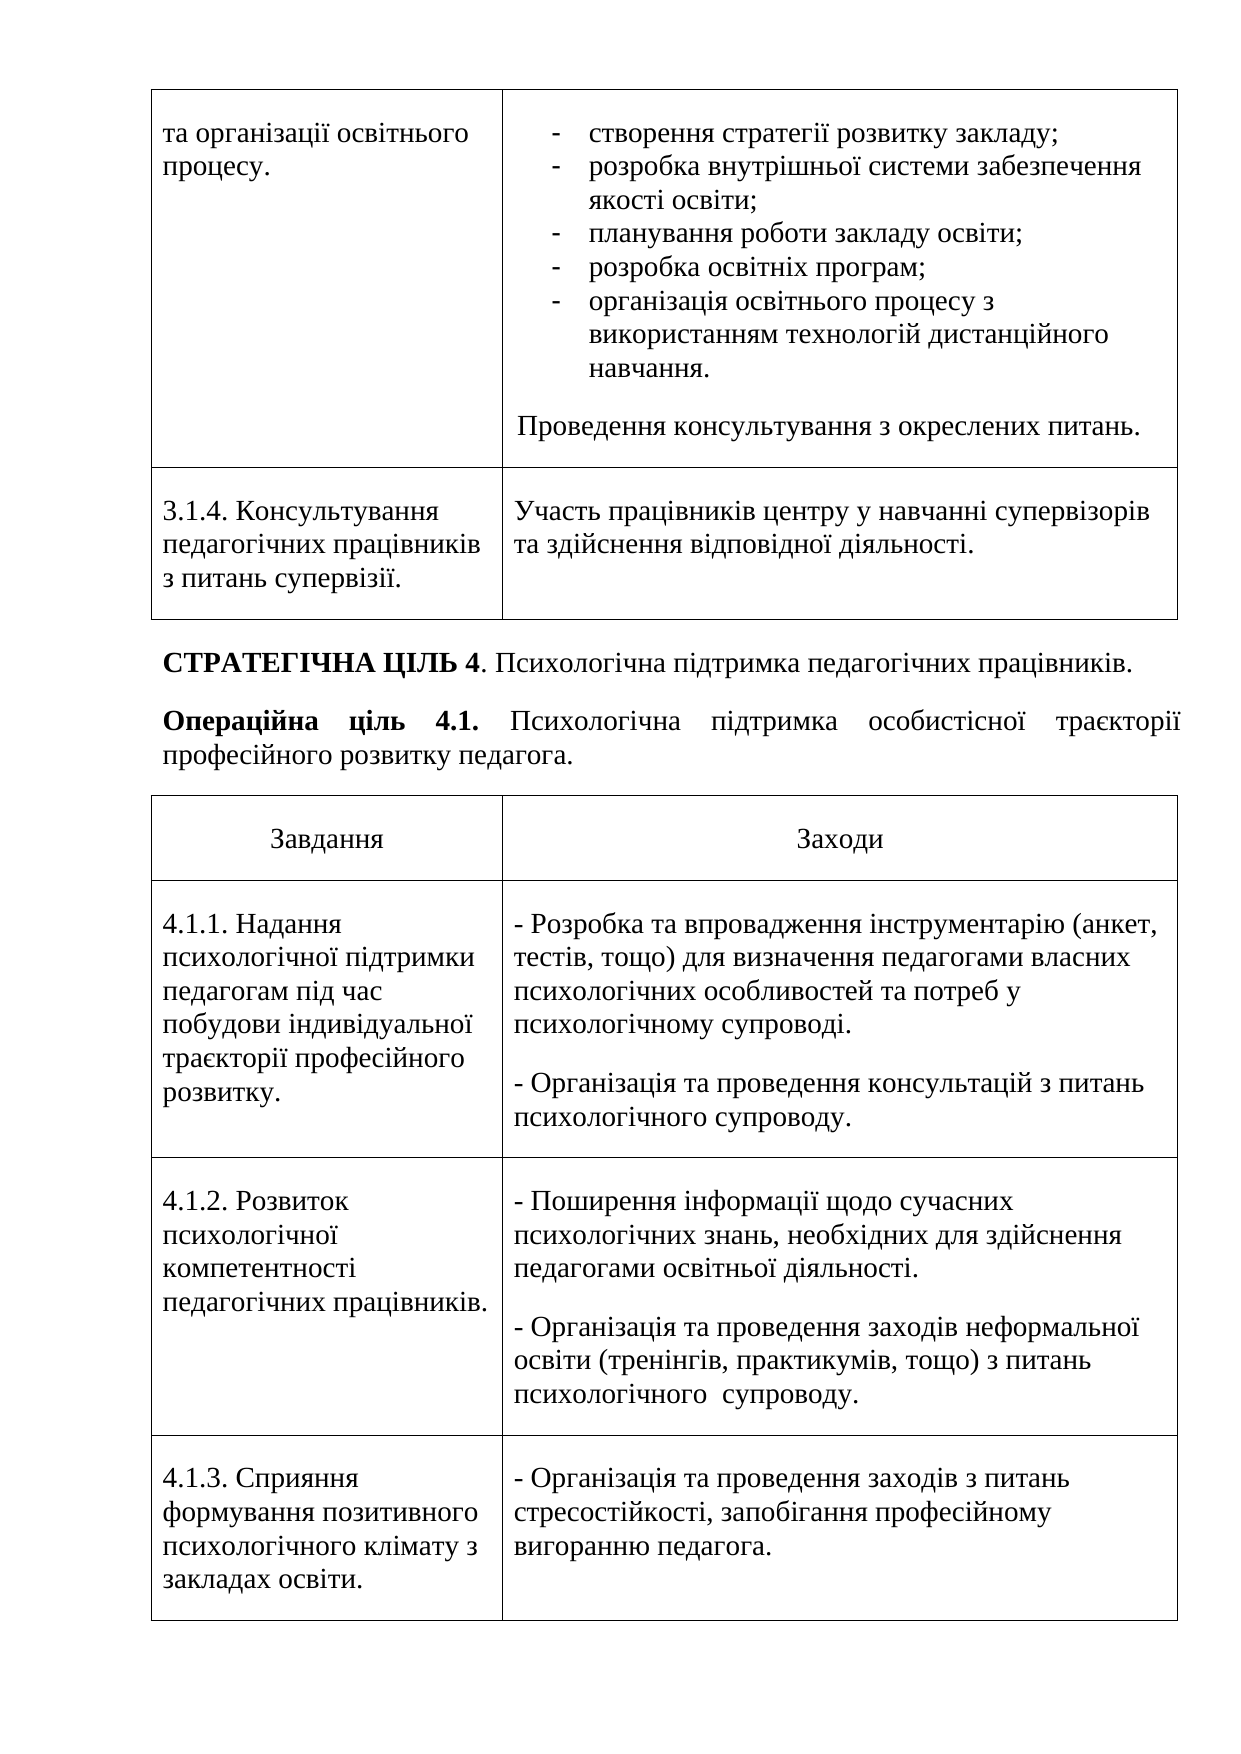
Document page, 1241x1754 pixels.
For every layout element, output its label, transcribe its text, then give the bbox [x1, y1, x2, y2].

table_cell 4.1.2. Розвиток психологічної компетентності педагогічних працівників. [152, 1158, 502, 1434]
table_cell 4.1.3. Сприяння формування позитивного психологічного клімату з закладах освіти. [152, 1436, 502, 1620]
table_header Заходи [503, 796, 1177, 880]
text Операційна ціль 4.1. Психологічна підтримка особистісної траєкторії професійного розвитку педагога. [162, 703, 1181, 770]
table_cell - Поширення інформації щодо сучасних психологічних знань, необхідних для здійснення педагогами освітньої діяльності. - Організація та проведення заходів неформальної освіти (тренінгів, практикумів, тощо) з питань психологічного супроводу. [503, 1158, 1177, 1434]
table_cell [152, 90, 502, 467]
table_cell 4.1.1. Надання психологічної підтримки педагогам під час побудови індивідуальної траєкторії професійного розвитку. [152, 881, 502, 1157]
table_cell - Організація та проведення заходів з питань стресостійкості, запобігання професійному вигоранню педагога. [503, 1436, 1177, 1620]
table_header Завдання [152, 796, 502, 880]
table_cell 3.1.4. Консультування педагогічних працівників з питань супервізії. [152, 468, 502, 619]
table_cell Участь працівників центру у навчанні супервізорів та здійснення відповідної діяльності. [503, 468, 1177, 619]
table_cell - Розробка та впровадження інструментарію (анкет, тестів, тощо) для визначення педагогами власних психологічних особливостей та потреб у психологічному супроводі. - Організація та проведення консультацій з питань психологічного супроводу. [503, 881, 1177, 1157]
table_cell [503, 90, 1177, 467]
text СТРАТЕГІЧНА ЦІЛЬ 4. Психологічна підтримка педагогічних працівників. [162, 645, 1181, 678]
